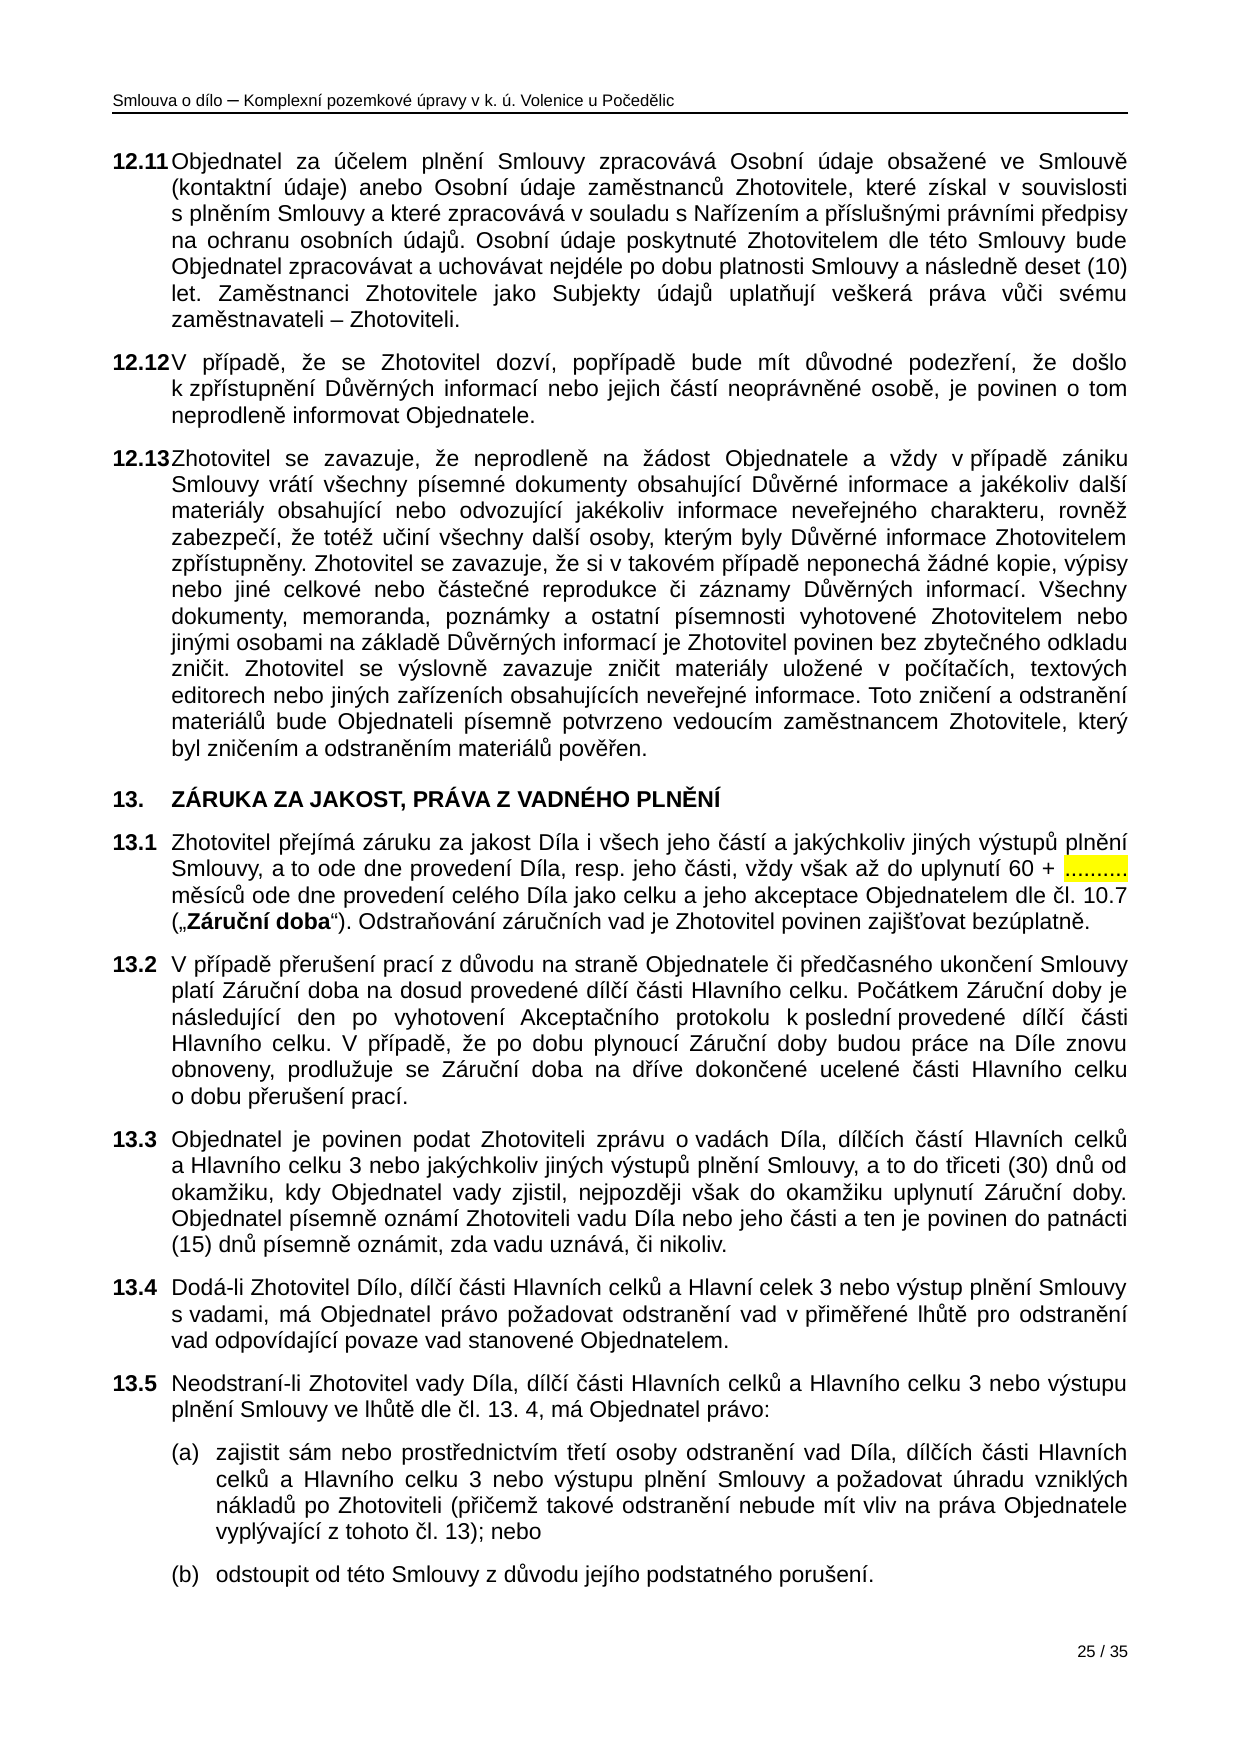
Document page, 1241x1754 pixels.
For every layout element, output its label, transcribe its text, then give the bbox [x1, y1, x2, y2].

text Zhotovitel přejímá záruku za jakost Díla i všech jeho částí a jakýchkoliv jiných výstupů plnění Smlouvy, a to ode dne provedení Díla, resp. jeho části, vždy však až do uplynutí 60 + .......... měsíců ode dne provedení celého Díla jako celku a jeho akceptace Objednatelem dle čl. 10.7 („Záruční doba“). Odstraňování záručních vad je Zhotovitel povinen zajišťovat bezúplatně. [112, 829, 1128, 934]
text Objednatel za účelem plnění Smlouvy zpracovává Osobní údaje obsažené ve Smlouvě (kontaktní údaje) anebo Osobní údaje zaměstnanců Zhotovitele, které získal v souvislosti s plněním Smlouvy a které zpracovává v souladu s Nařízením a příslušnými právními předpisy na ochranu osobních údajů. Osobní údaje poskytnuté Zhotovitelem dle této Smlouvy bude Objednatel zpracovávat a uchovávat nejdéle po dobu platnosti Smlouvy a následně deset (10) let. Zaměstnanci Zhotovitele jako Subjekty údajů uplatňují veškerá práva vůči svému zaměstnavateli – Zhotoviteli. [112, 148, 1128, 332]
text Zhotovitel se zavazuje, že neprodleně na žádost Objednatele a vždy v případě zániku Smlouvy vrátí všechny písemné dokumenty obsahující Důvěrné informace a jakékoliv další materiály obsahující nebo odvozující jakékoliv informace neveřejného charakteru, rovněž zabezpečí, že totéž učiní všechny další osoby, kterým byly Důvěrné informace Zhotovitelem zpřístupněny. Zhotovitel se zavazuje, že si v takovém případě neponechá žádné kopie, výpisy nebo jiné celkové nebo částečné reprodukce či záznamy Důvěrných informací. Všechny dokumenty, memoranda, poznámky a ostatní písemnosti vyhotovené Zhotovitelem nebo jinými osobami na základě Důvěrných informací je Zhotovitel povinen bez zbytečného odkladu zničit. Zhotovitel se výslovně zavazuje zničit materiály uložené v počítačích, textových editorech nebo jiných zařízeních obsahujících neveřejné informace. Toto zničení a odstranění materiálů bude Objednateli písemně potvrzeno vedoucím zaměstnancem Zhotovitele, který byl zničením a odstraněním materiálů pověřen. [112, 444, 1128, 761]
text V případě přerušení prací z důvodu na straně Objednatele či předčasného ukončení Smlouvy platí Záruční doba na dosud provedené dílčí části Hlavního celku. Počátkem Záruční doby je následující den po vyhotovení Akceptačního protokolu k poslední provedené dílčí části Hlavního celku. V případě, že po dobu plynoucí Záruční doby budou práce na Díle znovu obnoveny, prodlužuje se Záruční doba na dříve dokončené ucelené části Hlavního celku o dobu přerušení prací. [112, 951, 1128, 1109]
text odstoupit od této Smlouvy z důvodu jejího podstatného porušení. [171, 1561, 1128, 1588]
text Neodstraní-li Zhotovitel vady Díla, dílčí části Hlavních celků a Hlavního celku 3 nebo výstupu plnění Smlouvy ve lhůtě dle čl. 13. 4, má Objednatel právo: [112, 1370, 1128, 1423]
text Objednatel je povinen podat Zhotoviteli zprávu o vadách Díla, dílčích částí Hlavních celků a Hlavního celku 3 nebo jakýchkoliv jiných výstupů plnění Smlouvy, a to do třiceti (30) dnů od okamžiku, kdy Objednatel vady zjistil, nejpozději však do okamžiku uplynutí Záruční doby. Objednatel písemně oznámí Zhotoviteli vadu Díla nebo jeho části a ten je povinen do patnácti (15) dnů písemně oznámit, zda vadu uznává, či nikoliv. [112, 1126, 1128, 1257]
text Dodá-li Zhotovitel Dílo, dílčí části Hlavních celků a Hlavní celek 3 nebo výstup plnění Smlouvy s vadami, má Objednatel právo požadovat odstranění vad v přiměřené lhůtě pro odstranění vad odpovídající povaze vad stanovené Objednatelem. [112, 1274, 1128, 1353]
list zajistit sám nebo prostřednictvím třetí osoby odstranění vad Díla, dílčích části Hlavních celků a Hlavního celku 3 nebo výstupu plnění Smlouvy a požadovat úhradu vzniklých nákladů po Zhotoviteli (přičemž takové odstranění nebude mít vliv na práva Objednatele vyplývající z tohoto čl. 13); nebo [171, 1439, 1128, 1545]
text V případě, že se Zhotovitel dozví, popřípadě bude mít důvodné podezření, že došlo k zpřístupnění Důvěrných informací nebo jejich částí neoprávněné osobě, je povinen o tom neprodleně informovat Objednatele. [112, 349, 1128, 428]
text Záruka za jakost, práva z vadného plnění [112, 786, 1128, 812]
